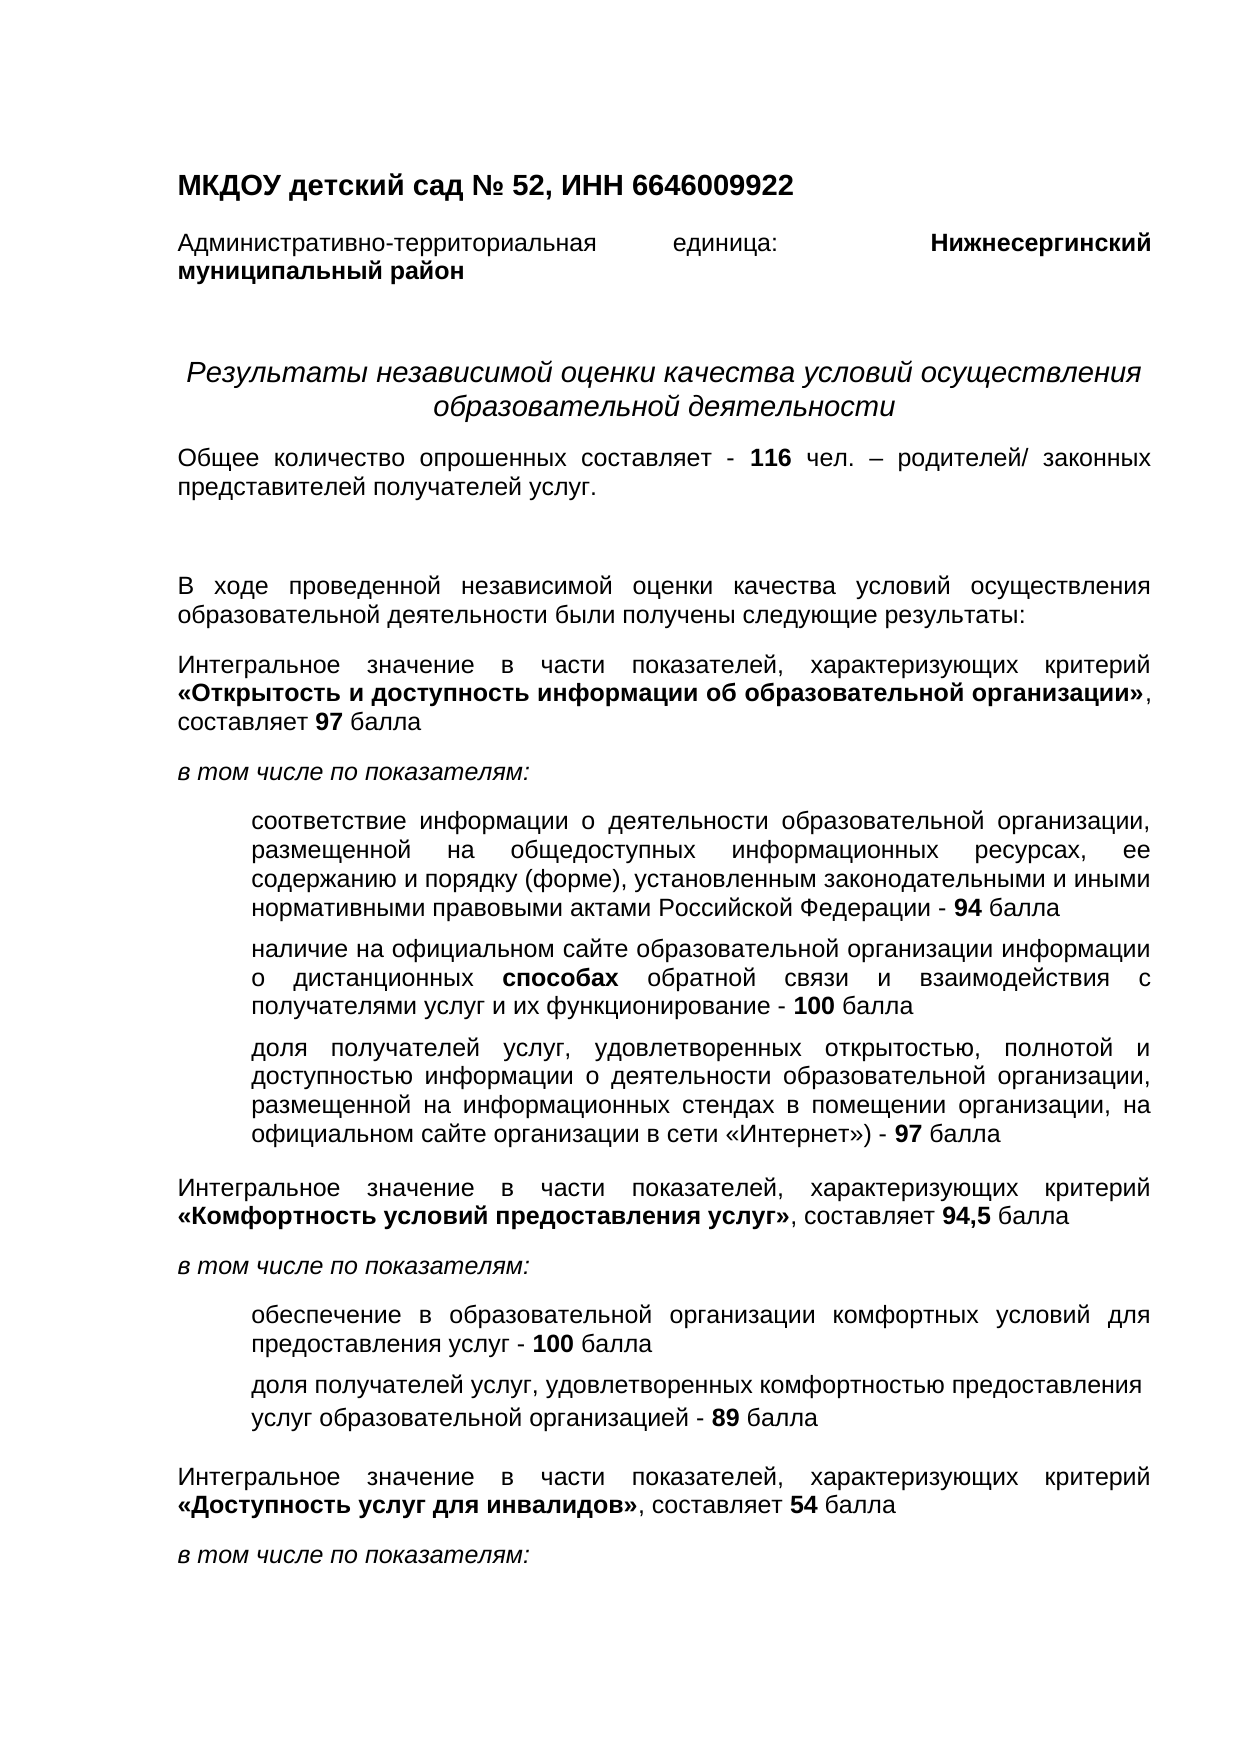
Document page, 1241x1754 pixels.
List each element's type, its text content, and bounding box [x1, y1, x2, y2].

text Интегральное значение в части показателей, характеризующих критерий «Доступность услуг для инвалидов», составляет 54 балла [177, 1461, 1152, 1519]
text доля получателей услуг, удовлетворенных открытостью, полнотой и доступностью информации о деятельности образовательной организации, размещенной на информационных стендах в помещении организации, на официальном сайте организации в сети «Интернет») - 97 балла [251, 1032, 1152, 1147]
text Интегральное значение в части показателей, характеризующих критерий «Комфортность условий предоставления услуг», составляет 94,5 балла [177, 1172, 1152, 1230]
text соответствие информации о деятельности образовательной организации, размещенной на общедоступных информационных ресурсах, ее содержанию и порядку (форме), установленным законодательными и иными нормативными правовыми актами Российской Федерации - 94 балла [251, 806, 1152, 921]
text обеспечение в образовательной организации комфортных условий для предоставления услуг - 100 балла [251, 1300, 1152, 1358]
text Интегральное значение в части показателей, характеризующих критерий «Открытость и доступность информации об образовательной организации», составляет 97 балла [177, 649, 1152, 736]
text доля получателей услуг, удовлетворенных комфортностью предоставления услуг образовательной организацией - 89 балла [251, 1370, 1152, 1432]
text в том числе по показателям: [177, 757, 1152, 785]
text в том числе по показателям: [177, 1540, 1152, 1568]
text в том числе по показателям: [177, 1251, 1152, 1279]
text Административно-территориальная единица: Нижнесергинский муниципальный район [177, 227, 1152, 285]
text наличие на официальном сайте образовательной организации информации о дистанционных способах обратной связи и взаимодействия с получателями услуг и их функционирование - 100 балла [251, 934, 1152, 1020]
text Результаты независимой оценки качества условий осуществления образовательной деятельности [177, 355, 1152, 422]
text В ходе проведенной независимой оценки качества условий осуществления образовательной деятельности были получены следующие результаты: [177, 571, 1152, 629]
subtitle МКДОУ детский сад № 52, ИНН 6646009922 [177, 168, 1152, 202]
text Общее количество опрошенных составляет - 116 чел. – родителей/ законных представителей получателей услуг. [177, 443, 1152, 501]
